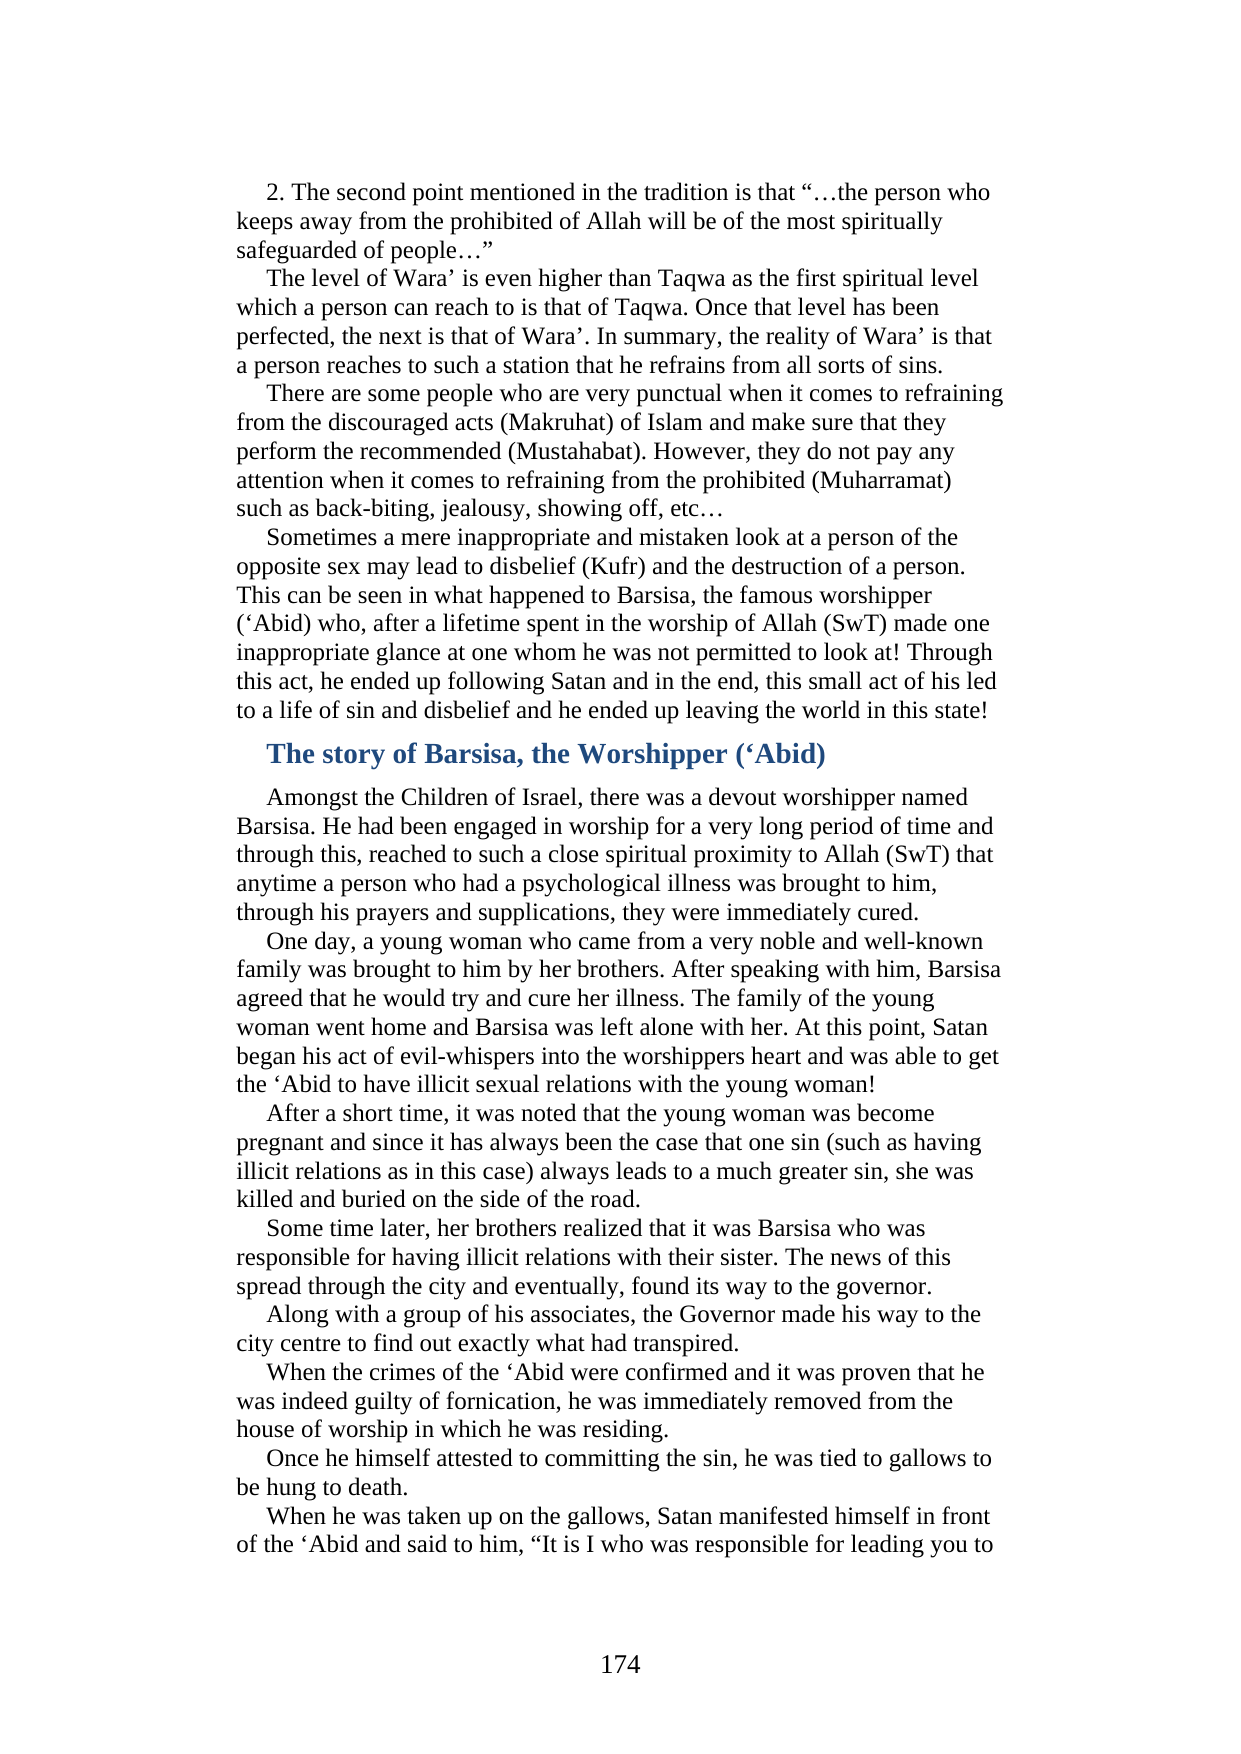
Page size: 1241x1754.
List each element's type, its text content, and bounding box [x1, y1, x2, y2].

text 2. The second point mentioned in the tradition is that “…the person who keeps away from the prohibited of Allah will be of the most spiritually safeguarded of people…” [236, 177, 1004, 263]
text Some time later, her brothers realized that it was Barsisa who was responsible for having illicit relations with their sister. The news of this spread through the city and eventually, found its way to the governor. [236, 1213, 1004, 1299]
text Once he himself attested to committing the sin, he was tied to gallows to be hung to death. [236, 1443, 1004, 1501]
text One day, a young woman who came from a very noble and well-known family was brought to him by her brothers. After speaking with him, Barsisa agreed that he would try and cure her illness. The family of the young woman went home and Barsisa was left alone with her. At this point, Satan began his act of evil-whispers into the worshippers heart and was able to get the ‘Abid to have illicit sexual relations with the young woman! [236, 926, 1004, 1098]
text When the crimes of the ‘Abid were confirmed and it was proven that he was indeed guilty of fornication, he was immediately removed from the house of worship in which he was residing. [236, 1357, 1004, 1443]
text After a short time, it was noted that the young woman was become pregnant and since it has always been the case that one sin (such as having illicit relations as in this case) always leads to a much greater sin, she was killed and buried on the side of the road. [236, 1098, 1004, 1213]
text Along with a group of his associates, the Governor made his way to the city centre to find out exactly what had transpired. [236, 1299, 1004, 1357]
text Amongst the Children of Israel, there was a devout worshipper named Barsisa. He had been engaged in worship for a very long period of time and through this, reached to such a close spiritual proximity to Allah (SwT) that anytime a person who had a psychological illness was brought to him, through his prayers and supplications, they were immediately cured. [236, 782, 1004, 926]
text The level of Wara’ is even higher than Taqwa as the first spiritual level which a person can reach to is that of Taqwa. Once that level has been perfected, the next is that of Wara’. In summary, the reality of Wara’ is that a person reaches to such a station that he refrains from all sorts of sins. [236, 263, 1004, 378]
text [236, 1501, 1004, 1558]
subtitle The story of Barsisa, the Worshipper (‘Abid) [236, 736, 1004, 769]
text There are some people who are very punctual when it comes to refraining from the discouraged acts (Makruhat) of Islam and make sure that they perform the recommended (Mustahabat). However, they do not pay any attention when it comes to refraining from the prohibited (Muharramat) such as back-biting, jealousy, showing off, etc… [236, 378, 1004, 522]
text Sometimes a mere inappropriate and mistaken look at a person of the opposite sex may lead to disbelief (Kufr) and the destruction of a person. This can be seen in what happened to Barsisa, the famous worshipper (‘Abid) who, after a lifetime spent in the worship of Allah (SwT) made one inappropriate glance at one whom he was not permitted to look at! Through this act, he ended up following Satan and in the end, this small act of his led to a life of sin and disbelief and he ended up leaving the world in this state! [236, 522, 1004, 723]
